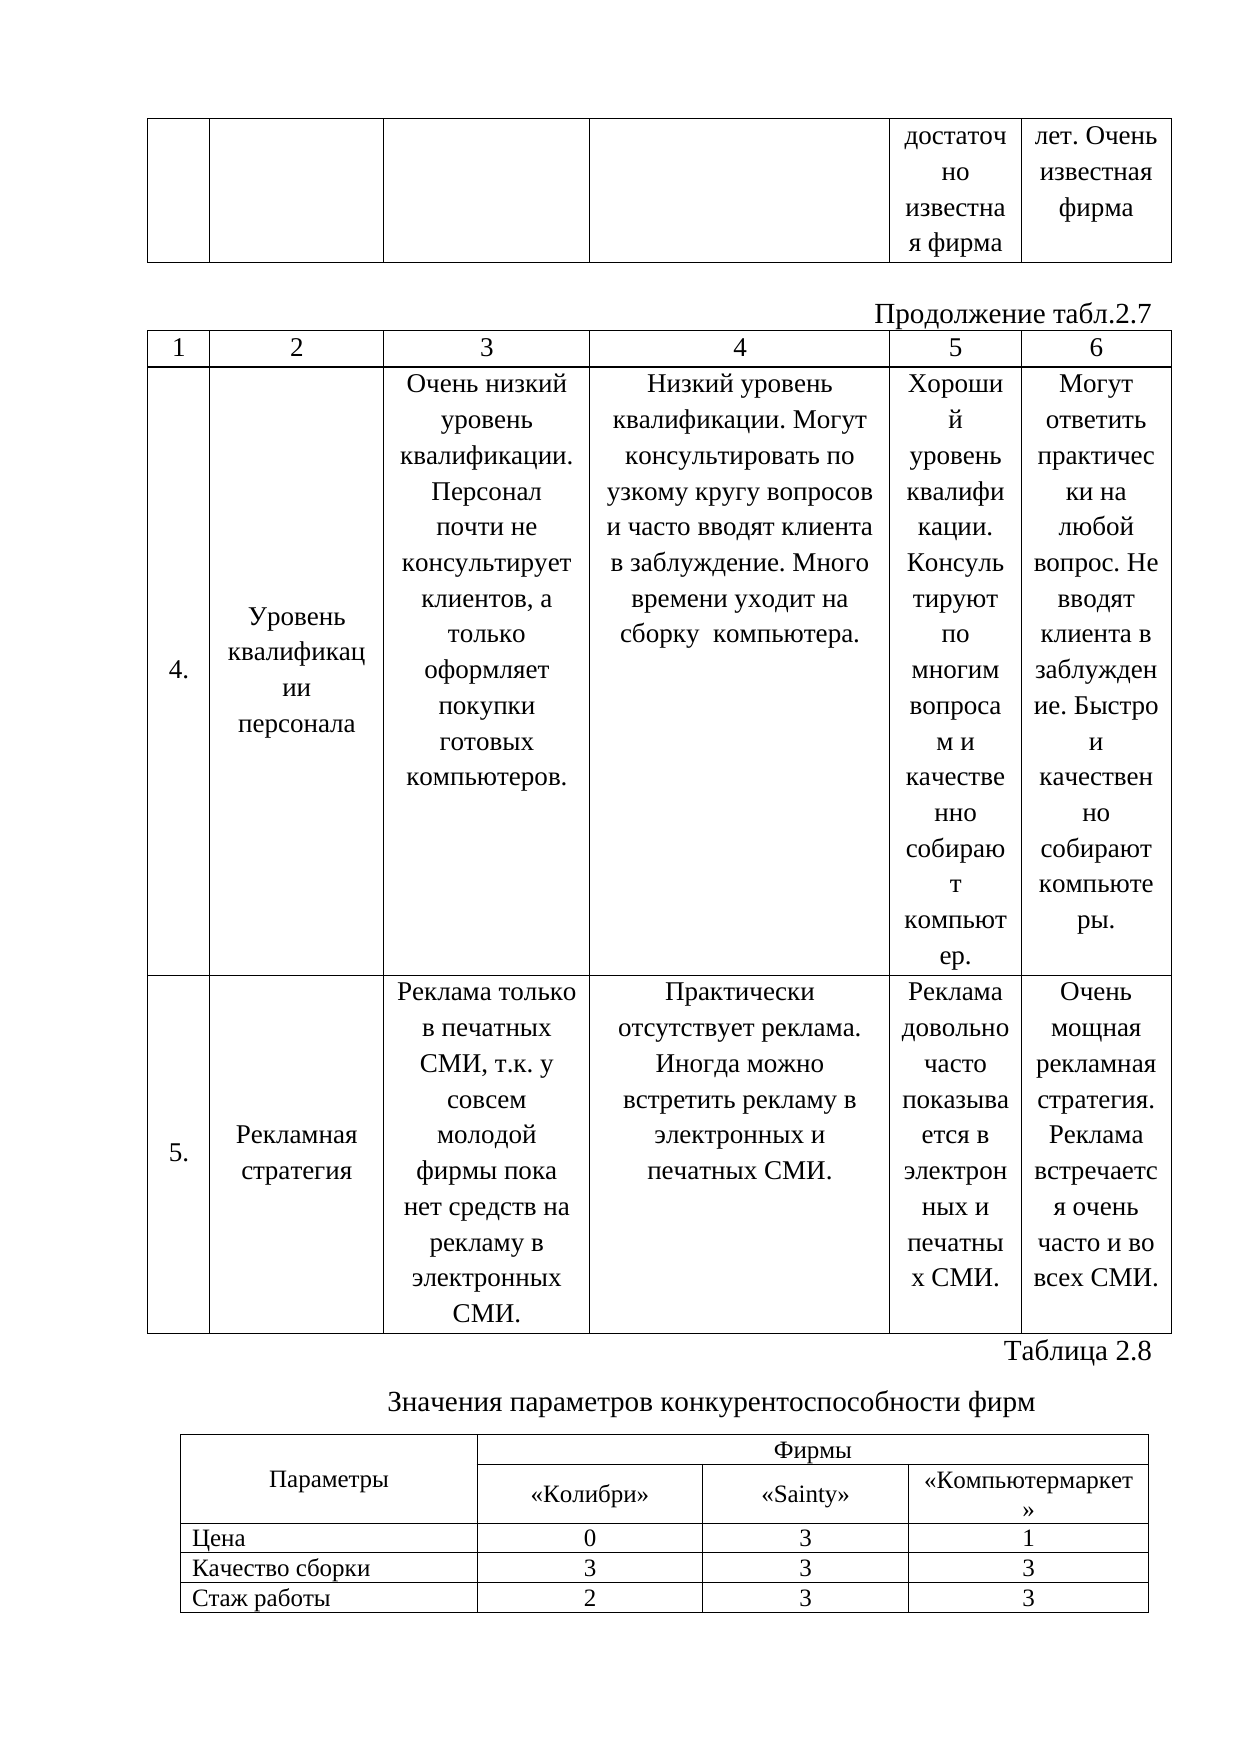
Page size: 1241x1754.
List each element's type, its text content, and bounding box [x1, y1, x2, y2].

table_cell 3 [703, 1553, 908, 1582]
table_header 6 [1022, 331, 1171, 366]
table_cell Цена [181, 1524, 477, 1552]
table_cell 4. [148, 368, 209, 974]
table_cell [1022, 119, 1171, 262]
table_cell Качество сборки [181, 1553, 477, 1582]
text Таблица 2.8 [177, 1334, 1152, 1367]
table_header 4 [590, 331, 889, 366]
table_header 3 [384, 331, 589, 366]
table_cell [210, 119, 383, 262]
text Продолжение табл.2.7 [177, 296, 1152, 330]
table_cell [384, 119, 589, 262]
table_cell Рекламная стратегия [210, 976, 383, 1332]
table_cell Реклама только в печатных СМИ, т.к. у совсем молодой фирмы пока нет средств на рекламу в электронных СМИ. [384, 976, 589, 1332]
table_header Параметры [181, 1435, 477, 1522]
table_cell Реклама довольно часто показывается в электронных и печатных СМИ. [890, 976, 1021, 1332]
table_cell 3 [703, 1583, 908, 1612]
table_cell «Колибри» [478, 1465, 702, 1522]
table_cell «Компьютермаркет» [909, 1465, 1148, 1522]
table_cell 3 [478, 1553, 702, 1582]
table_cell Практически отсутствует реклама. Иногда можно встретить рекламу в электронных и печатных СМИ. [590, 976, 889, 1332]
table_cell Стаж работы [181, 1583, 477, 1612]
table_cell Низкий уровень квалификации. Могут консультировать по узкому кругу вопросов и часто вводят клиента в заблуждение. Много времени уходит на сборку компьютера. [590, 368, 889, 974]
text Значения параметров конкурентоспособности фирм [177, 1384, 1152, 1417]
table_cell Могут ответить практически на любой вопрос. Не вводят клиента в заблуждение. Быстро и качественно собирают компьютеры. [1022, 368, 1171, 974]
table_cell Очень мощная рекламная стратегия. Реклама встречается очень часто и во всех СМИ. [1022, 976, 1171, 1332]
table_cell «Sainty» [703, 1465, 908, 1522]
table_cell 0 [478, 1524, 702, 1552]
table_cell Хороший уровень квалификации. Консультируют по многим вопросам и качественно собирают компьютер. [890, 368, 1021, 974]
table_cell 3 [909, 1583, 1148, 1612]
table_cell Уровень квалификации персонала [210, 368, 383, 974]
table_cell 5. [148, 976, 209, 1332]
table_header 2 [210, 331, 383, 366]
table_cell 3 [703, 1524, 908, 1552]
table_header Фирмы [478, 1435, 1148, 1464]
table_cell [890, 119, 1021, 262]
table_cell 1 [909, 1524, 1148, 1552]
table_header 1 [148, 331, 209, 366]
table_header 5 [890, 331, 1021, 366]
table_cell 3 [148, 119, 209, 262]
table_cell 2 [478, 1583, 702, 1612]
table_cell 3 [909, 1553, 1148, 1582]
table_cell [590, 119, 889, 262]
table_cell Очень низкий уровень квалификации. Персонал почти не консультирует клиентов, а только оформляет покупки готовых компьютеров. [384, 368, 589, 974]
